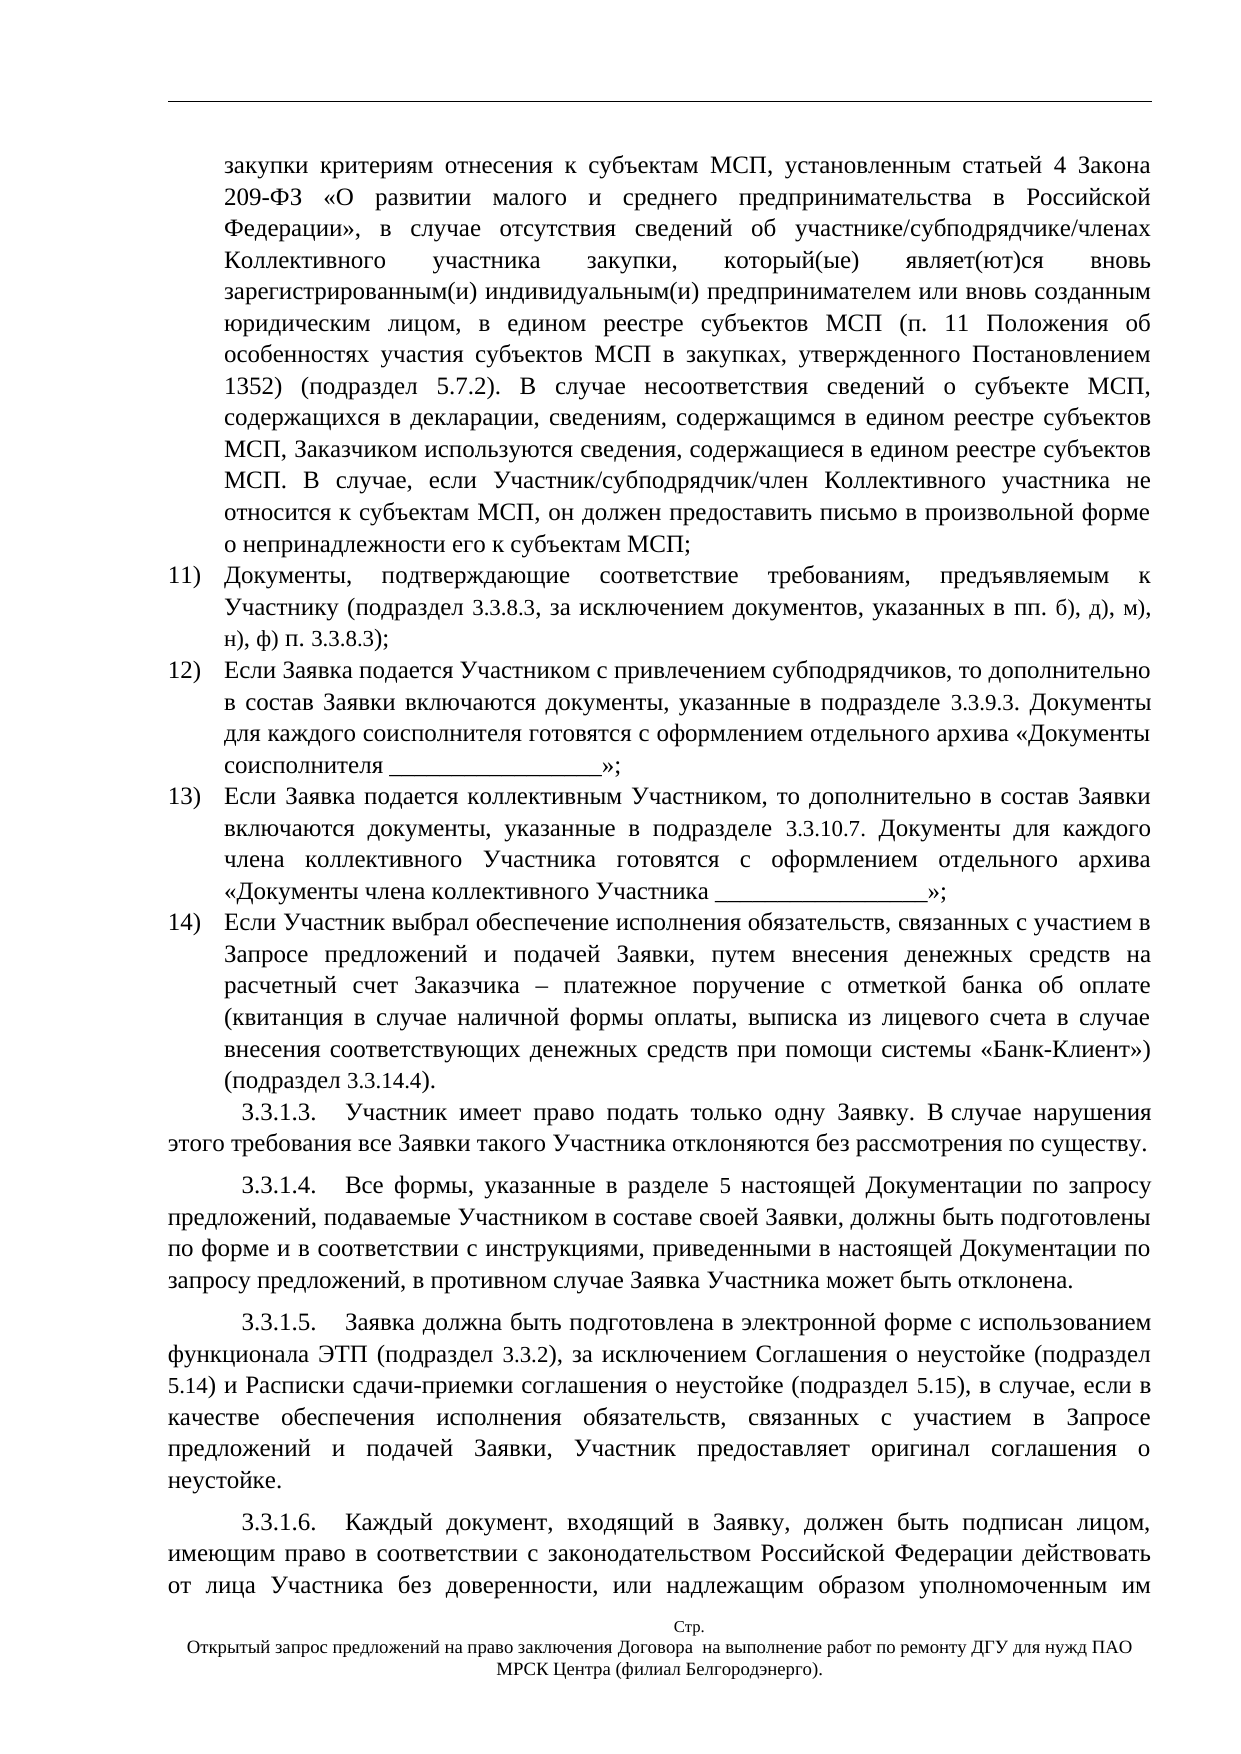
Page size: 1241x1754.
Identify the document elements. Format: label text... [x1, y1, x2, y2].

list Если Участник выбрал обеспечение исполнения обязательств, связанных с участием в Запросе предложений и подачей Заявки, путем внесения денежных средств на расчетный счет Заказчика – платежное поручение с отметкой банка об оплате (квитанция в случае наличной формы оплаты, выписка из лицевого счета в случае внесения соответствующих денежных средств при помощи системы «Банк-Клиент») (подраздел 3.3.14.4). [168, 907, 1152, 1094]
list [168, 1507, 1152, 1599]
list Если Заявка подается коллективным Участником, то дополнительно в состав Заявки включаются документы, указанные в подразделе 3.3.10.7. Документы для каждого члена коллективного Участника готовятся с оформлением отдельного архива «Документы члена коллективного Участника _________________»; [168, 781, 1152, 905]
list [168, 150, 1152, 557]
list Если Заявка подается Участником с привлечением субподрядчиков, то дополнительно в состав Заявки включаются документы, указанные в подразделе 3.3.9.3. Документы для каждого соисполнителя готовятся с оформлением отдельного архива «Документы соисполнителя _________________»; [168, 655, 1152, 778]
list Документы, подтверждающие соответствие требованиям, предъявляемым к Участнику (подраздел 3.3.8.3, за исключением документов, указанных в пп. б), е), н), о), х) п. 3.3.8.3); [168, 560, 1152, 652]
list Все формы, указанные в разделе 5 настоящей Документации по запросу предложений, подаваемые Участником в составе своей Заявки, должны быть подготовлены по форме и в соответствии с инструкциями, приведенными в настоящей Документации по запросу предложений, в противном случае Заявка Участника может быть отклонена. [168, 1170, 1152, 1294]
list Участник имеет право подать только одну Заявку. В случае нарушения этого требования все Заявки такого Участника отклоняются без рассмотрения по существу. [168, 1097, 1152, 1157]
list Заявка должна быть подготовлена в электронной форме с использованием функционала ЭТП (подраздел 3.3.2), за исключением Соглашения о неустойке (подраздел 5.14) и Расписки сдачи-приемки соглашения о неустойке (подраздел 5.15), в случае, если в качестве обеспечения исполнения обязательств, связанных с участием в Запросе предложений и подачей Заявки, Участник предоставляет оригинал соглашения о неустойке. [168, 1307, 1152, 1494]
